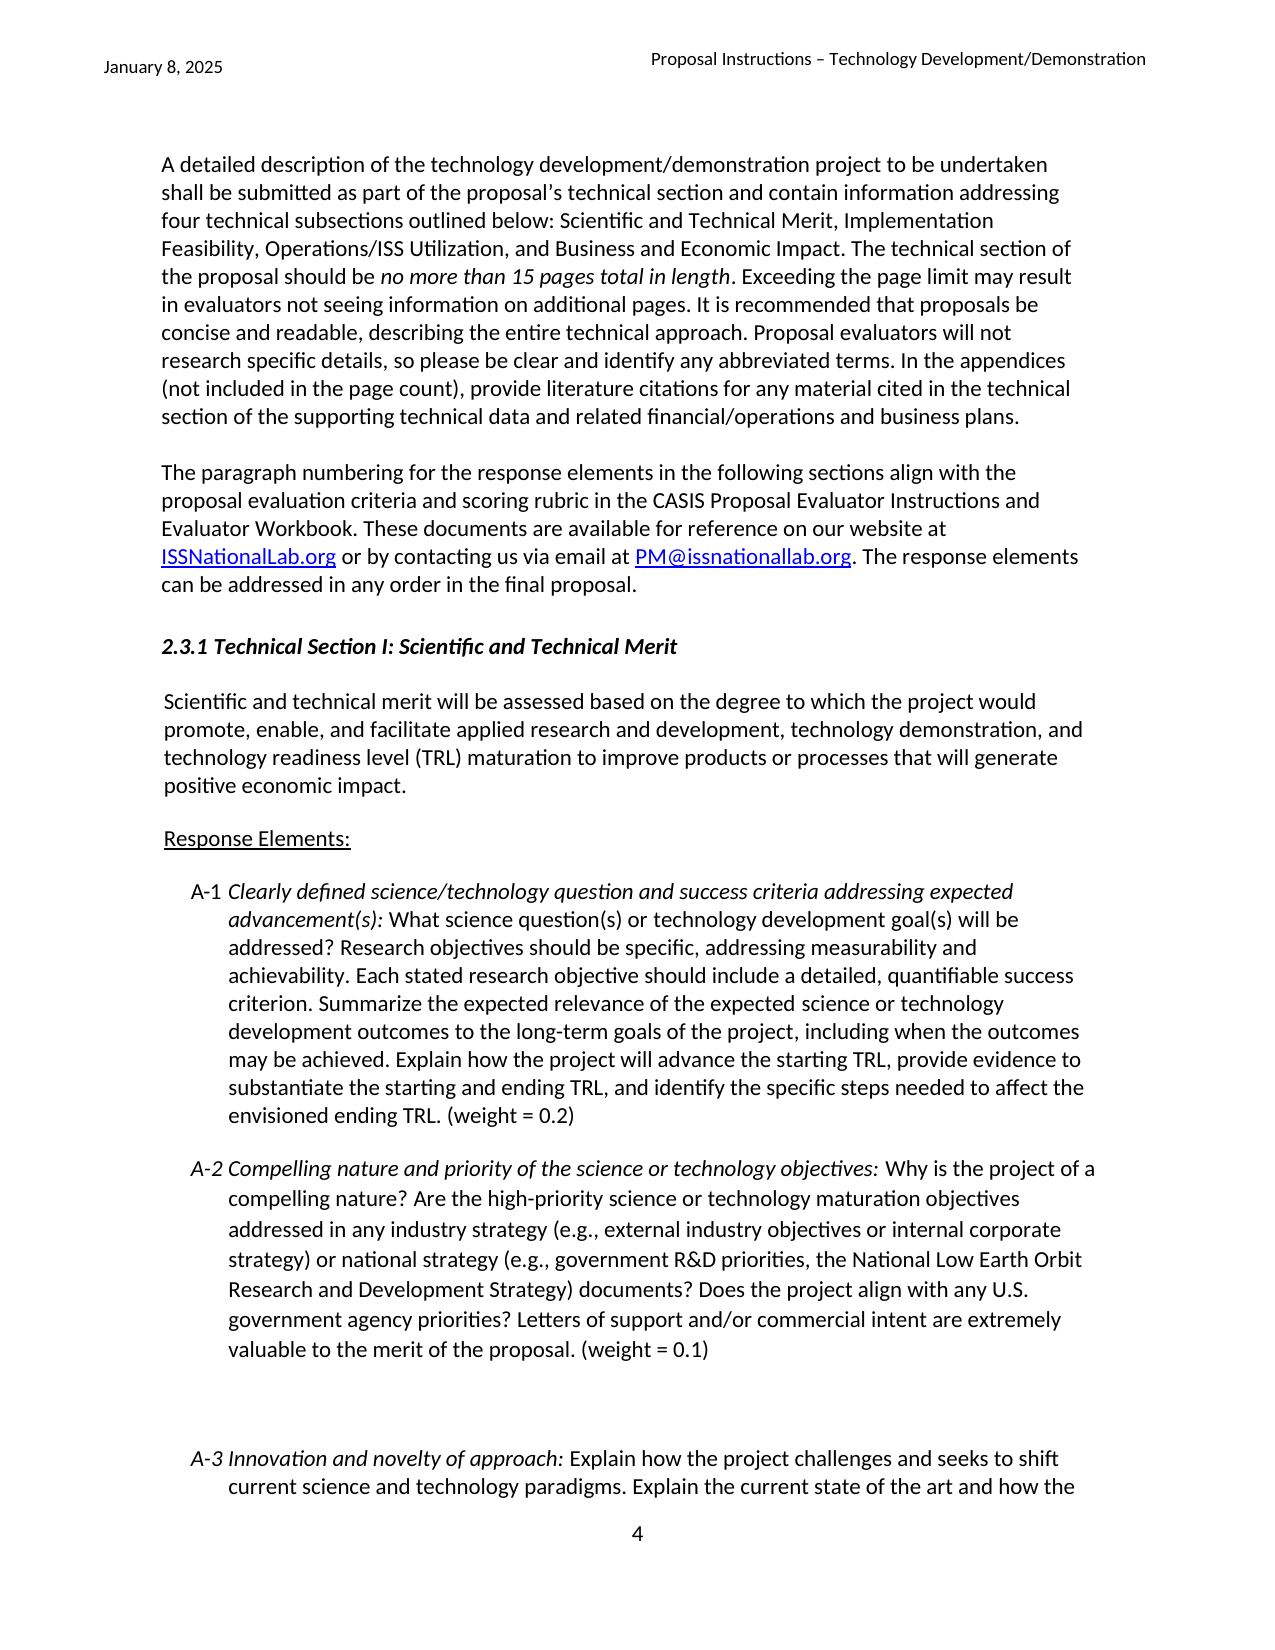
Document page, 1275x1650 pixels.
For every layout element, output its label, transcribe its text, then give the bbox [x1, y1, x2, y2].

text Response Elements: [163, 824, 1125, 852]
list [191, 1444, 1099, 1500]
subtitle Technical Section I: Scientific and Technical Merit [161, 632, 1125, 660]
list Clearly defined science/technology question and success criteria addressing expected advancement(s): What science question(s) or technology development goal(s) will be addressed? Research objectives should be specific, addressing measurability and achievability. Each stated research objective should include a detailed, quantifiable success criterion. Summarize the expected relevance of the expected science or technology development outcomes to the long-term goals of the project, including when the outcomes may be achieved. Explain how the project will advance the starting TRL, provide evidence to substantiate the starting and ending TRL, and identify the specific steps needed to affect the envisioned ending TRL. (weight = 0.2) [191, 877, 1099, 1129]
list Compelling nature and priority of the science or technology objectives: Why is the project of a compelling nature? Are the high-priority science or technology maturation objectives addressed in any industry strategy (e.g., external industry objectives or internal corporate strategy) or national strategy (e.g., government R&D priorities, the National Low Earth Orbit Research and Development Strategy) documents? Does the project align with any U.S. government agency priorities? Letters of support and/or commercial intent are extremely valuable to the merit of the proposal. (weight = 0.1) [191, 1154, 1099, 1363]
text Scientific and technical merit will be assessed based on the degree to which the project would promote, enable, and facilitate applied research and development, technology demonstration, and technology readiness level (TRL) maturation to improve products or processes that will generate positive economic impact. [163, 687, 1125, 799]
text A detailed description of the technology development/demonstration project to be undertaken shall be submitted as part of the proposal’s technical section and contain information addressing four technical subsections outlined below: Scientific and Technical Merit, Implementation Feasibility, Operations/ISS Utilization, and Business and Economic Impact. The technical section of the proposal should be no more than 15 pages total in length. Exceeding the page limit may result in evaluators not seeing information on additional pages. It is recommended that proposals be concise and readable, describing the entire technical approach. Proposal evaluators will not research specific details, so please be clear and identify any abbreviated terms. In the appendices (not included in the page count), provide literature citations for any material cited in the technical section of the supporting technical data and related financial/operations and business plans. [161, 150, 1091, 430]
text The paragraph numbering for the response elements in the following sections align with the proposal evaluation criteria and scoring rubric in the CASIS Proposal Evaluator Instructions and Evaluator Workbook. These documents are available for reference on our website at ISSNationalLab.org or by contacting us via email at PM@issnationallab.org. The response elements can be addressed in any order in the final proposal. [161, 458, 1090, 598]
